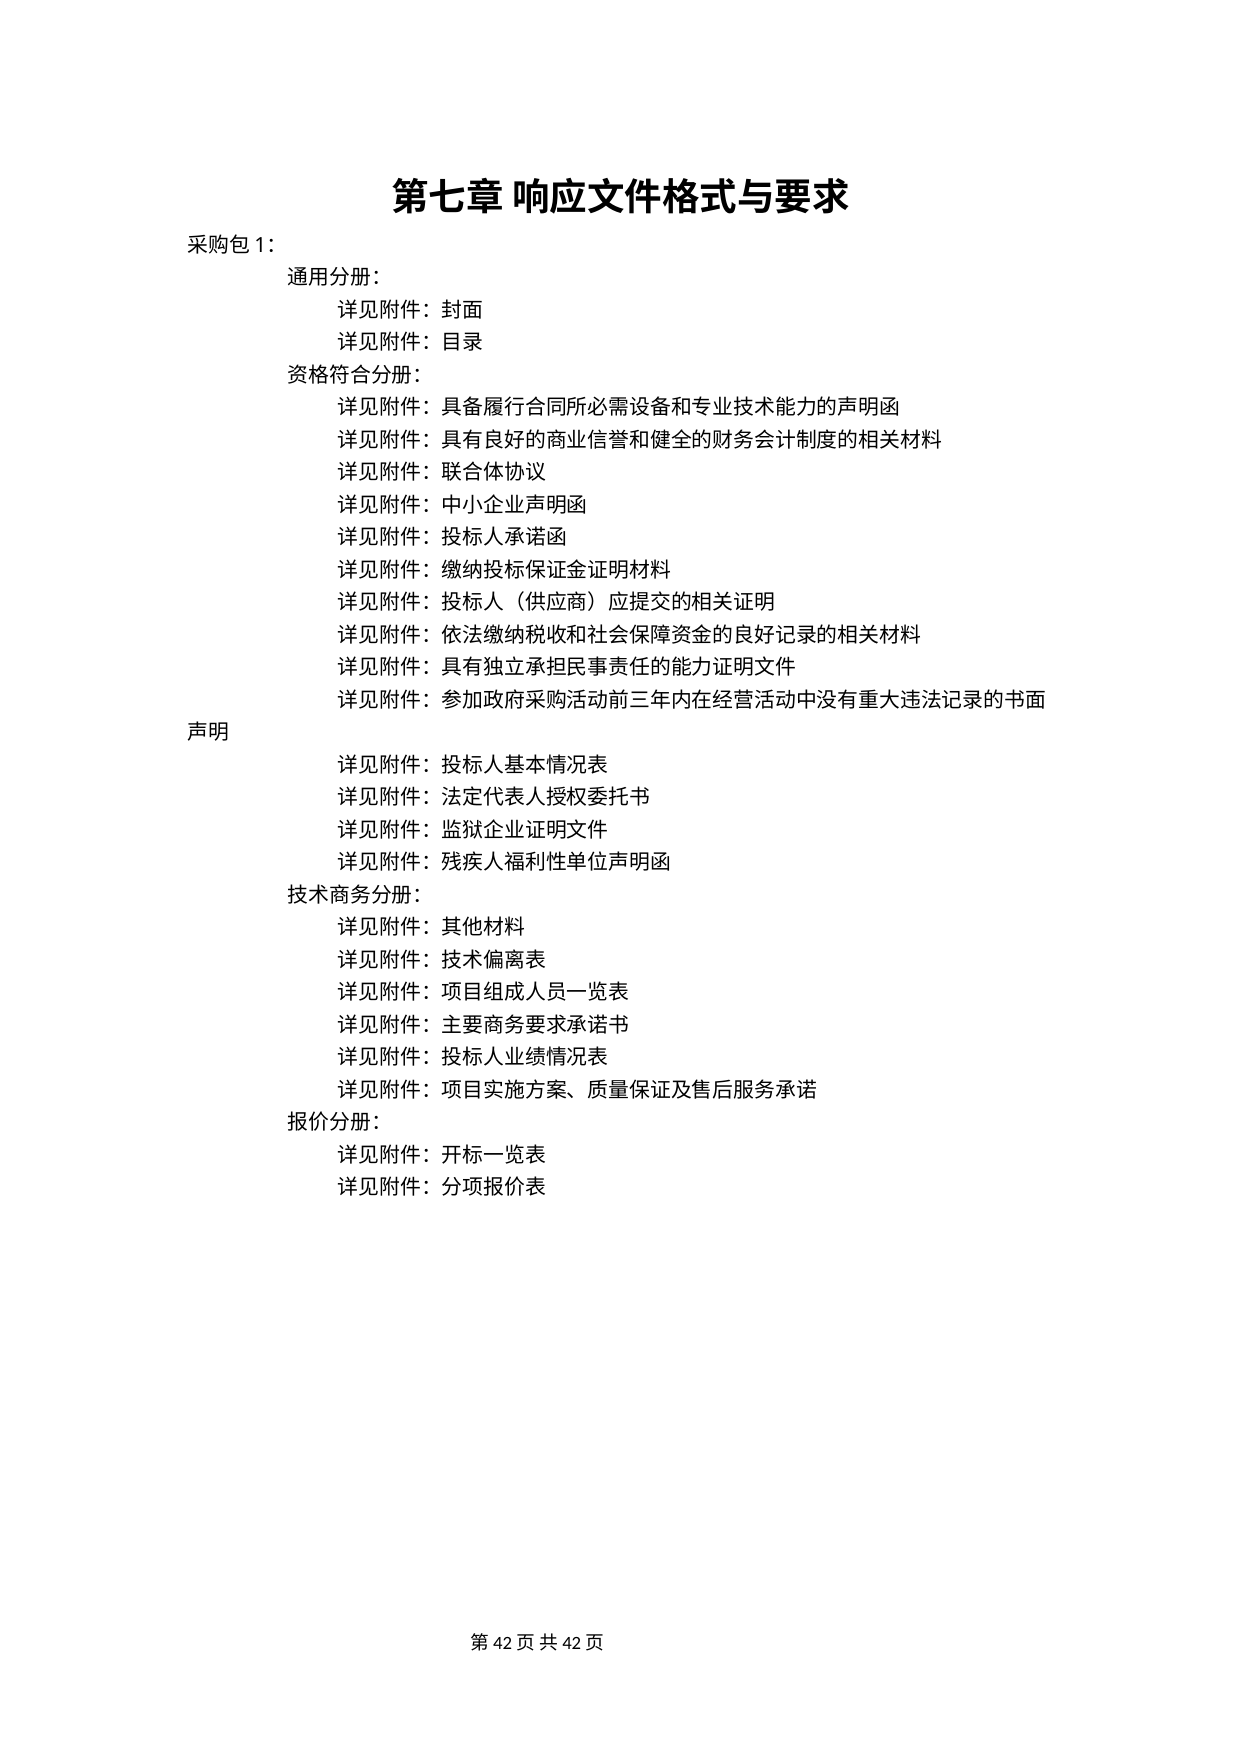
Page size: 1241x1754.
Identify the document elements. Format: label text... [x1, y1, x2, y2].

text 详见附件：项目实施方案、质量保证及售后服务承诺 [187, 1072, 1053, 1104]
text 详见附件：技术偏离表 [187, 942, 1053, 974]
text 详见附件：具有良好的商业信誉和健全的财务会计制度的相关材料 [187, 422, 1053, 454]
text 报价分册： [187, 1104, 1053, 1137]
text 通用分册： [187, 259, 1053, 292]
text 资格符合分册： [187, 357, 1053, 389]
text 采购包1： [187, 227, 1053, 259]
text 详见附件：具备履行合同所必需设备和专业技术能力的声明函 [187, 389, 1053, 422]
text 详见附件：主要商务要求承诺书 [187, 1007, 1053, 1039]
text 详见附件：参加政府采购活动前三年内在经营活动中没有重大违法记录的书面声明 [187, 682, 1053, 747]
text 详见附件：法定代表人授权委托书 [187, 779, 1053, 812]
text 详见附件：目录 [187, 324, 1053, 357]
text 详见附件：开标一览表 [187, 1137, 1053, 1169]
text 详见附件：具有独立承担民事责任的能力证明文件 [187, 649, 1053, 682]
text 详见附件：投标人承诺函 [187, 519, 1053, 552]
text 详见附件：封面 [187, 292, 1053, 324]
text 详见附件：分项报价表 [187, 1169, 1053, 1202]
text 详见附件：监狱企业证明文件 [187, 812, 1053, 844]
text 详见附件：中小企业声明函 [187, 487, 1053, 519]
text 详见附件：投标人基本情况表 [187, 747, 1053, 779]
text 详见附件：投标人业绩情况表 [187, 1039, 1053, 1072]
text 详见附件：缴纳投标保证金证明材料 [187, 552, 1053, 584]
text 详见附件：投标人（供应商）应提交的相关证明 [187, 584, 1053, 617]
text 详见附件：联合体协议 [187, 454, 1053, 487]
text 详见附件：项目组成人员一览表 [187, 974, 1053, 1007]
text 第七章 响应文件格式与要求 [187, 162, 1053, 227]
text 详见附件：其他材料 [187, 909, 1053, 942]
text 详见附件：依法缴纳税收和社会保障资金的良好记录的相关材料 [187, 617, 1053, 649]
text 技术商务分册： [187, 877, 1053, 909]
text 详见附件：残疾人福利性单位声明函 [187, 844, 1053, 877]
